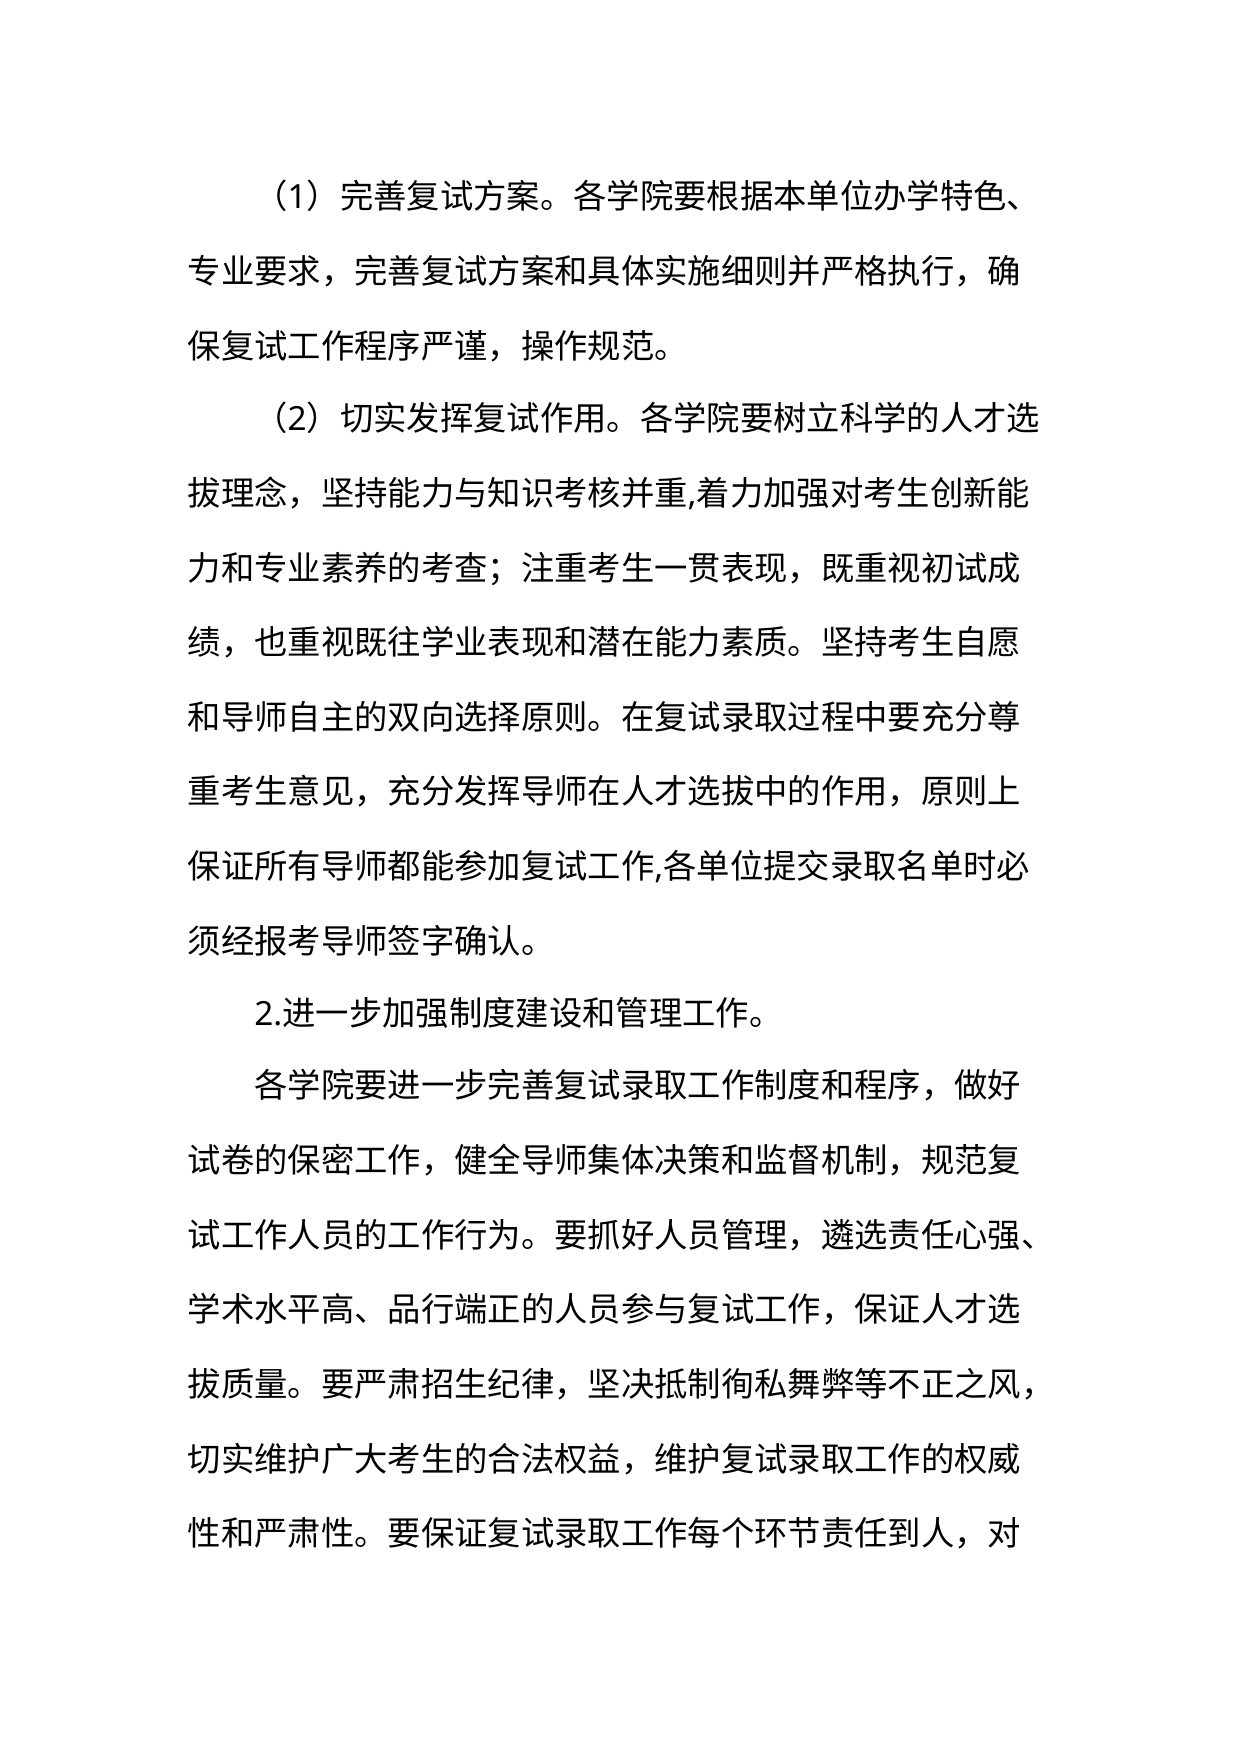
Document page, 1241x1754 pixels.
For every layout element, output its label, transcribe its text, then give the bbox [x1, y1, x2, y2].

text （2）切实发挥复试作用。各学院要树立科学的人才选拔理念，坚持能力与知识考核并重,着力加强对考生创新能力和专业素养的考查；注重考生一贯表现，既重视初试成绩，也重视既往学业表现和潜在能力素质。坚持考生自愿和导师自主的双向选择原则。在复试录取过程中要充分尊重考生意见，充分发挥导师在人才选拔中的作用，原则上保证所有导师都能参加复试工作,各单位提交录取名单时必须经报考导师签字确认。 [187, 383, 1053, 971]
text 2.进一步加强制度建设和管理工作。 [187, 978, 1053, 1043]
text （1）完善复试方案。各学院要根据本单位办学特色、专业要求，完善复试方案和具体实施细则并严格执行，确保复试工作程序严谨，操作规范。 [187, 162, 1053, 376]
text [187, 1051, 1053, 1564]
